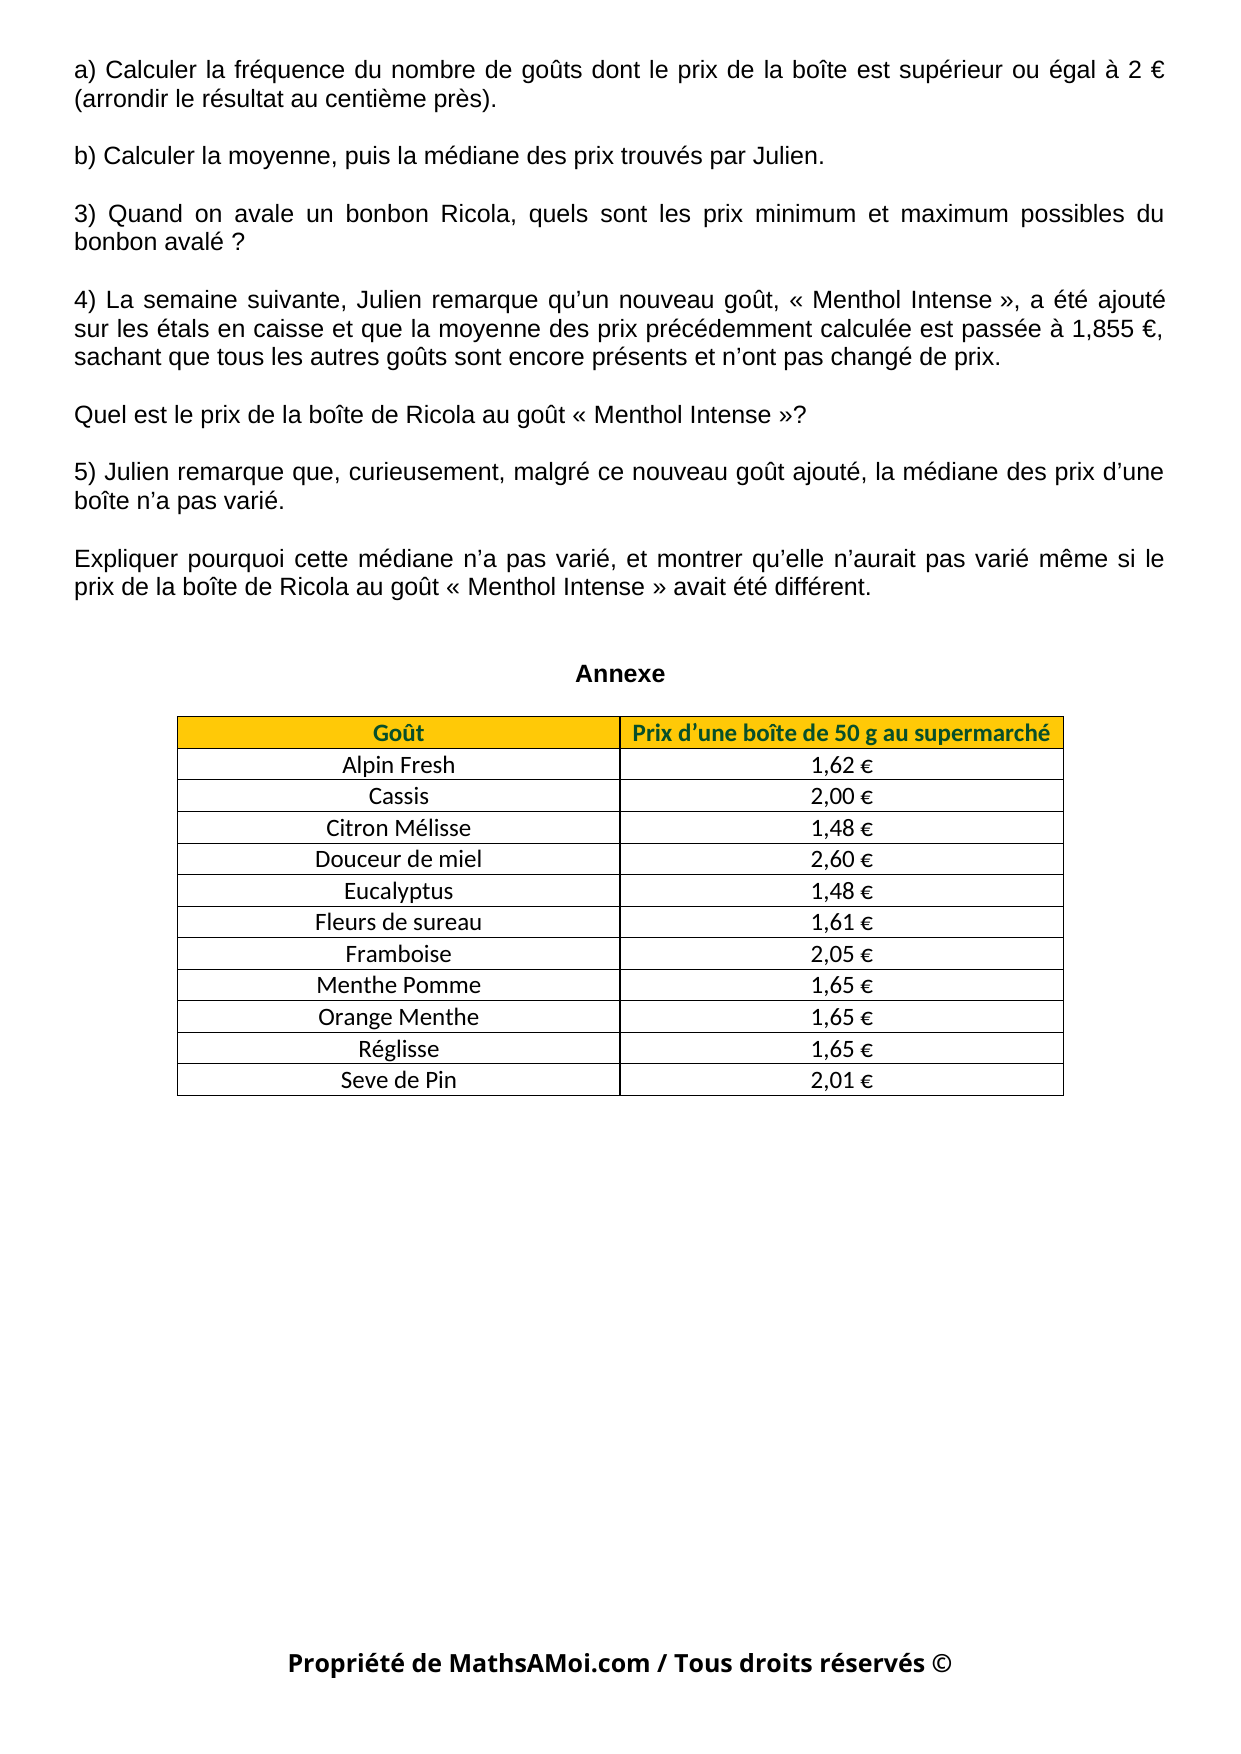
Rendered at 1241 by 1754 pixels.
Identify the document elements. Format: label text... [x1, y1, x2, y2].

text b) Calculer la moyenne, puis la médiane des prix trouvés par Julien. [74, 141, 1166, 170]
table_cell Eucalyptus [178, 875, 619, 906]
table_cell 2,00 € [621, 780, 1063, 811]
table_cell 1,61 € [621, 907, 1063, 937]
table_cell Réglisse [178, 1033, 619, 1063]
table_header Prix d’une boîte de 50 g au supermarché [621, 717, 1063, 748]
text Expliquer pourquoi cette médiane n’a pas varié, et montrer qu’elle n’aurait pas varié même si le prix de la boîte de Ricola au goût « Menthol Intense » avait été différent. [74, 544, 1166, 601]
table_cell Alpin Fresh [178, 749, 619, 779]
table_cell 1,65 € [621, 970, 1063, 1000]
table_cell Cassis [178, 780, 619, 811]
table_cell Seve de Pin [178, 1064, 619, 1095]
table_cell 2,60 € [621, 844, 1063, 874]
table_cell Fleurs de sureau [178, 907, 619, 937]
table_cell 2,01 € [621, 1064, 1063, 1095]
table_cell 1,65 € [621, 1033, 1063, 1063]
table_cell 1,62 € [621, 749, 1063, 779]
table_cell Framboise [178, 938, 619, 969]
text Annexe [74, 659, 1166, 687]
text Quel est le prix de la boîte de Ricola au goût « Menthol Intense »? [74, 400, 1166, 429]
table_cell 1,48 € [621, 812, 1063, 842]
table_cell 1,48 € [621, 875, 1063, 906]
table_header Goût [178, 717, 619, 748]
table_cell 1,65 € [621, 1001, 1063, 1032]
text a) Calculer la fréquence du nombre de goûts dont le prix de la boîte est supérieur ou égal à 2 € (arrondir le résultat au centième près). [74, 55, 1166, 112]
table_cell Douceur de miel [178, 844, 619, 874]
table_cell Orange Menthe [178, 1001, 619, 1032]
table_cell Citron Mélisse [178, 812, 619, 842]
text 4) La semaine suivante, Julien remarque qu’un nouveau goût, « Menthol Intense », a été ajouté sur les étals en caisse et que la moyenne des prix précédemment calculée est passée à 1,855 €, sachant que tous les autres goûts sont encore présents et n’ont pas changé de prix. [74, 285, 1166, 371]
table_cell 2,05 € [621, 938, 1063, 969]
text 5) Julien remarque que, curieusement, malgré ce nouveau goût ajouté, la médiane des prix d’une boîte n’a pas varié. [74, 457, 1166, 515]
text 3) Quand on avale un bonbon Ricola, quels sont les prix minimum et maximum possibles du bonbon avalé ? [74, 199, 1166, 256]
table_cell Menthe Pomme [178, 970, 619, 1000]
